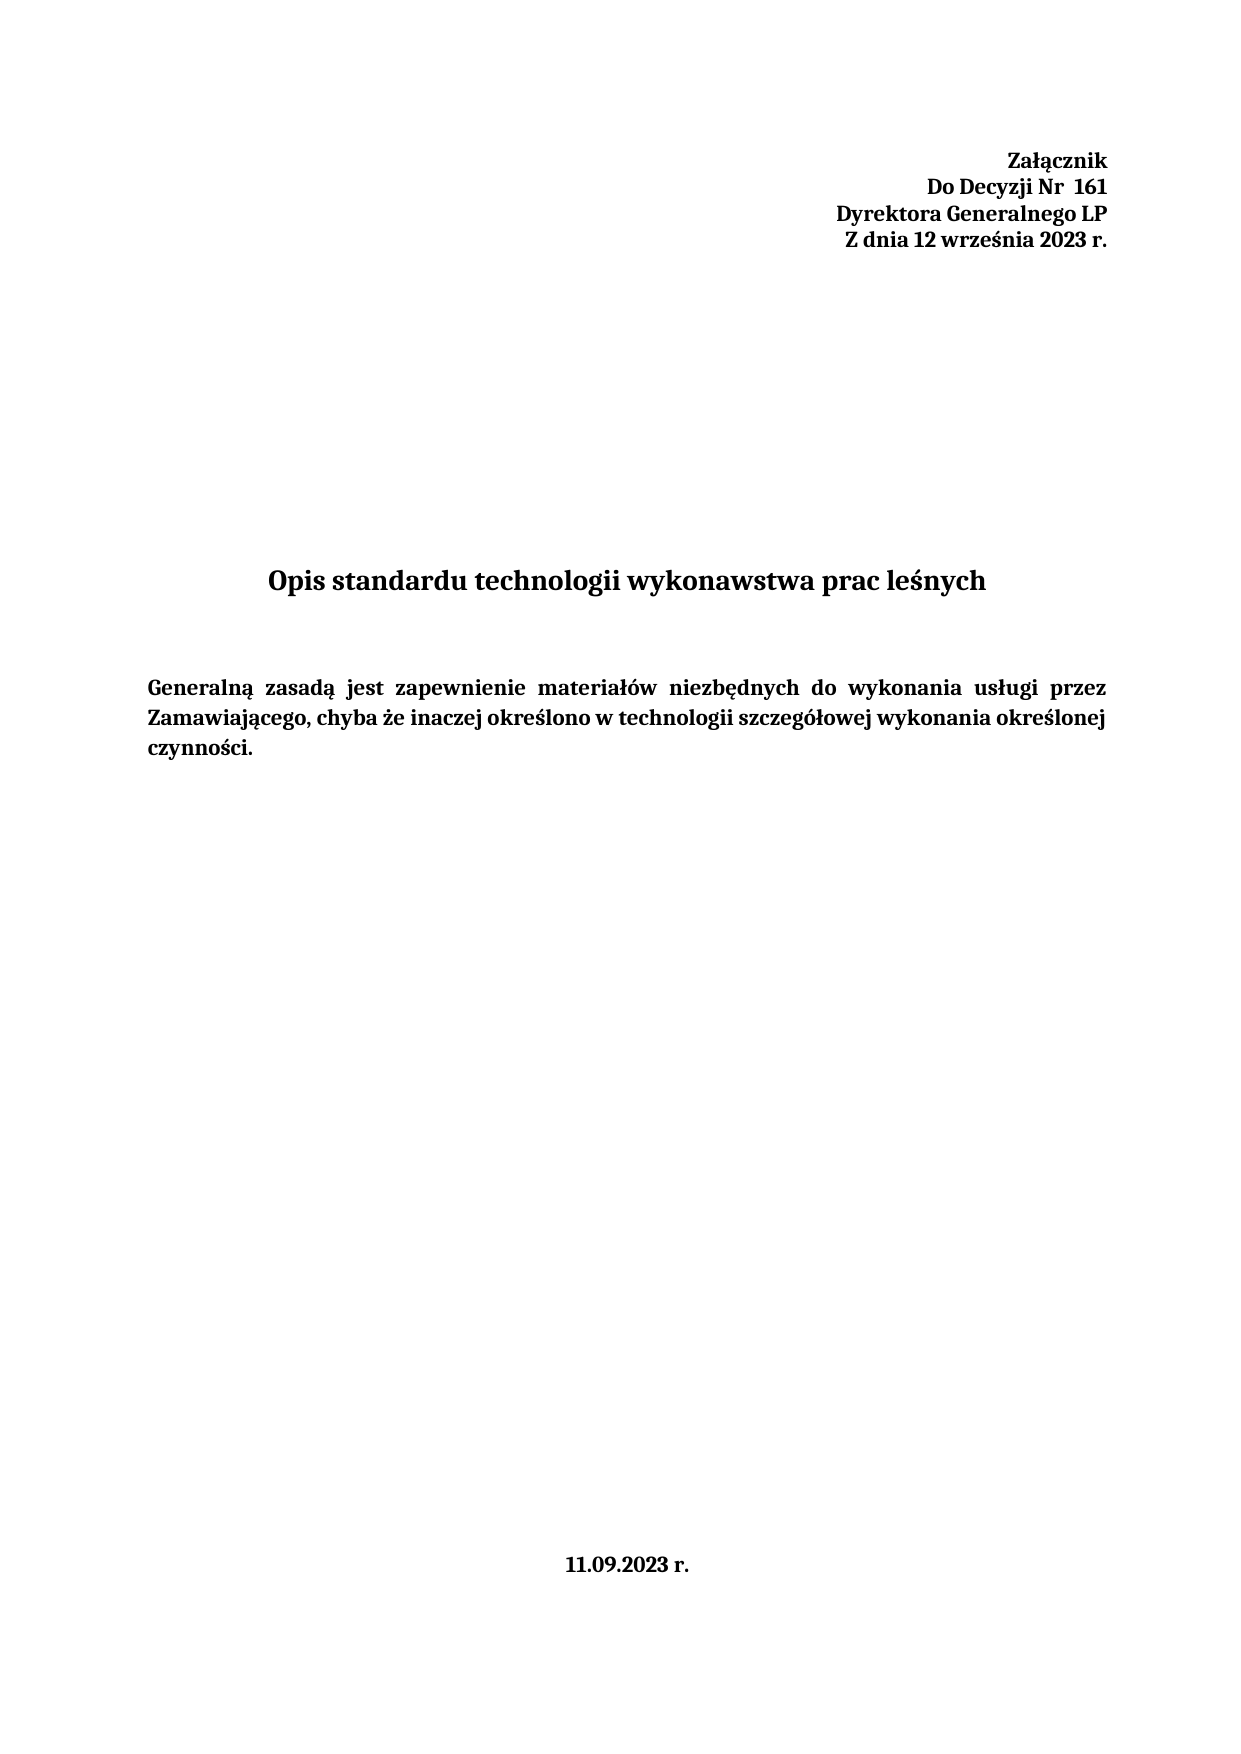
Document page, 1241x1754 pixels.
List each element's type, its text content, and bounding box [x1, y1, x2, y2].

text 11.09.2023 r. [148, 1551, 1107, 1578]
text Dyrektora Generalnego LP [148, 200, 1107, 227]
text Do Decyzji Nr 161 [148, 174, 1107, 200]
text Z dnia 12 września 2023 r. [148, 227, 1107, 253]
text Generalną zasadą jest zapewnienie materiałów niezbędnych do wykonania usługi przez Zamawiającego, chyba że inaczej określono w technologii szczegółowej wykonania określonej czynności. [148, 674, 1107, 761]
text Opis standardu technologii wykonawstwa prac leśnych [148, 564, 1107, 597]
text Załącznik [148, 148, 1107, 174]
